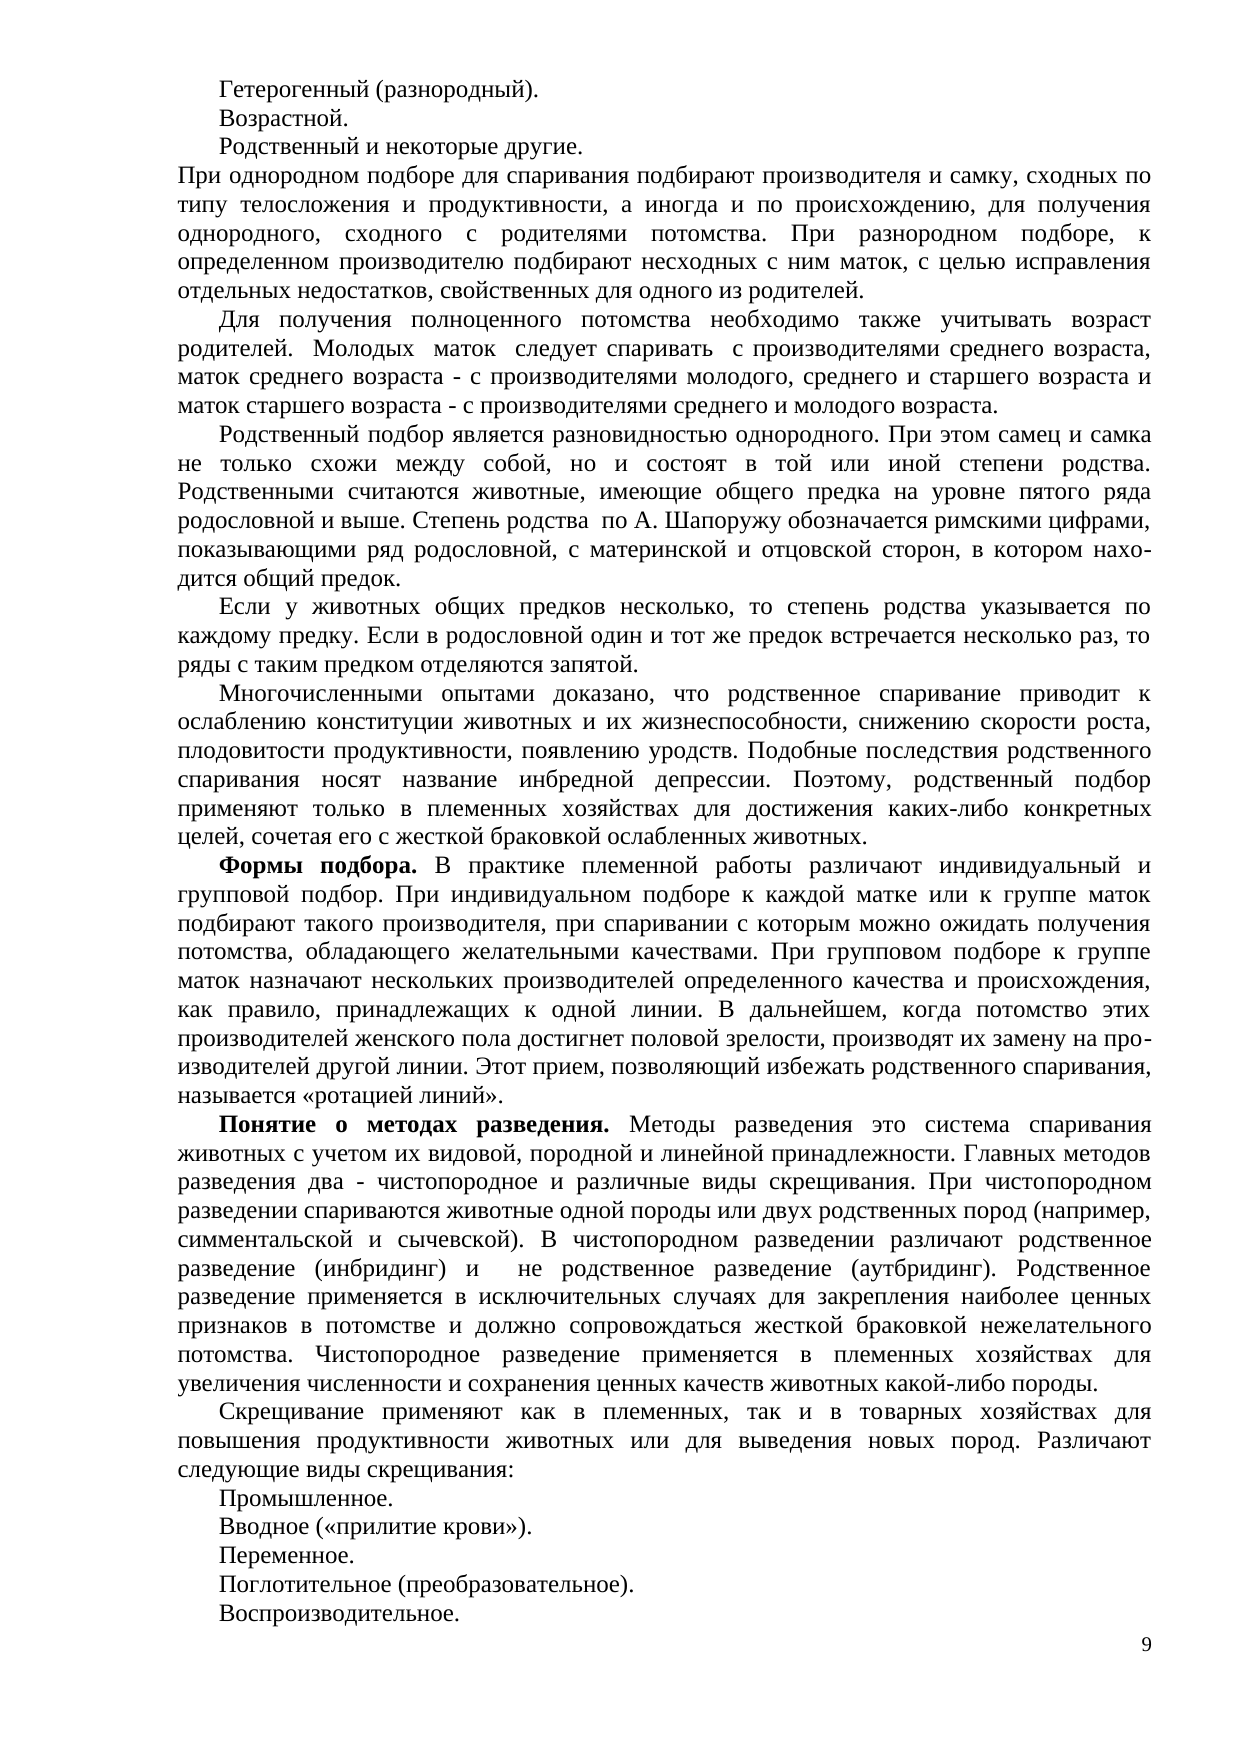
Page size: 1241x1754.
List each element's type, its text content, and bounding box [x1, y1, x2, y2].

text Переменное. [177, 1540, 1152, 1569]
text Воспроизводительное. [177, 1598, 1152, 1626]
text Гетерогенный (разнородный). [177, 74, 1152, 103]
text Формы подбора. В практике племенной работы различают индивидуальный и групповой подбор. При индивидуальном подборе к каждой матке или к группе маток подбирают такого производителя, при спаривании с которым можно ожидать получения потомства, обладающего желательными качествами. При групповом подборе к группе маток назначают нескольких производителей определенного качества и происхождения, как правило, принадлежащих к одной линии. В дальнейшем, когда потомство этих производителей женского пола достигнет половой зрелости, производят их замену на производителей другой линии. Этот прием, позволяющий избежать родственного спаривания, называется «ротацией линий». [177, 850, 1152, 1109]
text Родственный подбор является разновидностью однородного. При этом самец и самка не только схожи между собой, но и состоят в той или иной степени родства. Родственными считаются животные, имеющие общего предка на уровне пятого ряда родословной и выше. Степень родства по А. Шапоружу обозначается римскими цифрами, показывающими ряд родословной, с материнской и отцовской сторон, в котором находится общий предок. [177, 419, 1152, 591]
text Возрастной. [177, 103, 1152, 131]
text Промышленное. [177, 1483, 1152, 1511]
text Вводное («прилитие крови»). [177, 1511, 1152, 1540]
text Родственный и некоторые другие. [177, 131, 1152, 160]
text Если у животных общих предков несколько, то степень родства указывается по каждому предку. Если в родословной один и тот же предок встречается несколько раз, то ряды с таким предком отделяются запятой. [177, 591, 1152, 678]
text Многочисленными опытами доказано, что родственное спаривание приводит к ослаблению конституции животных и их жизнеспособности, снижению скорости роста, плодовитости продуктивности, появлению уродств. Подобные последствия родственного спаривания носят название инбредной депрессии. Поэтому, родственный подбор применяют только в племенных хозяйствах для достижения каких-либо конкретных целей, сочетая его с жесткой браковкой ослабленных животных. [177, 678, 1152, 850]
text Понятие о методах разведения. Методы разведения это система спаривания животных с учетом их видовой, породной и линейной принадлежности. Главных методов разведения два - чистопородное и различные виды скрещивания. При чистопородном разведении спариваются животные одной породы или двух родственных пород (например, симментальской и сычевской). В чистопородном разведении различают родственное разведение (инбридинг) и не родственное разведение (аутбридинг). Родственное разведение применяется в исключительных случаях для закрепления наиболее ценных признаков в потомстве и должно сопровождаться жесткой браковкой нежелательного потомства. Чистопородное разведение применяется в племенных хозяйствах для увеличения численности и сохранения ценных качеств животных какой-либо породы. [177, 1109, 1152, 1396]
text При однородном подборе для спаривания подбирают производителя и самку, сходных по типу телосложения и продуктивности, а иногда и по происхождению, для получения однородного, сходного с родителями потомства. При разнородном подборе, к определенном производителю подбирают несходных с ним маток, с целью исправления отдельных недостатков, свойственных для одного из родителей. [177, 160, 1152, 304]
text Поглотительное (преобразовательное). [177, 1569, 1152, 1598]
text Для получения полноценного потомства необходимо также учитывать возраст родителей. Молодых маток следует спаривать с производителями среднего возраста, маток среднего возраста - с производителями молодого, среднего и старшего возраста и маток старшего возраста - с производителями среднего и молодого возраста. [177, 304, 1152, 419]
text Скрещивание применяют как в племенных, так и в товарных хозяйствах для повышения продуктивности животных или для выведения новых пород. Различают следующие виды скрещивания: [177, 1396, 1152, 1483]
